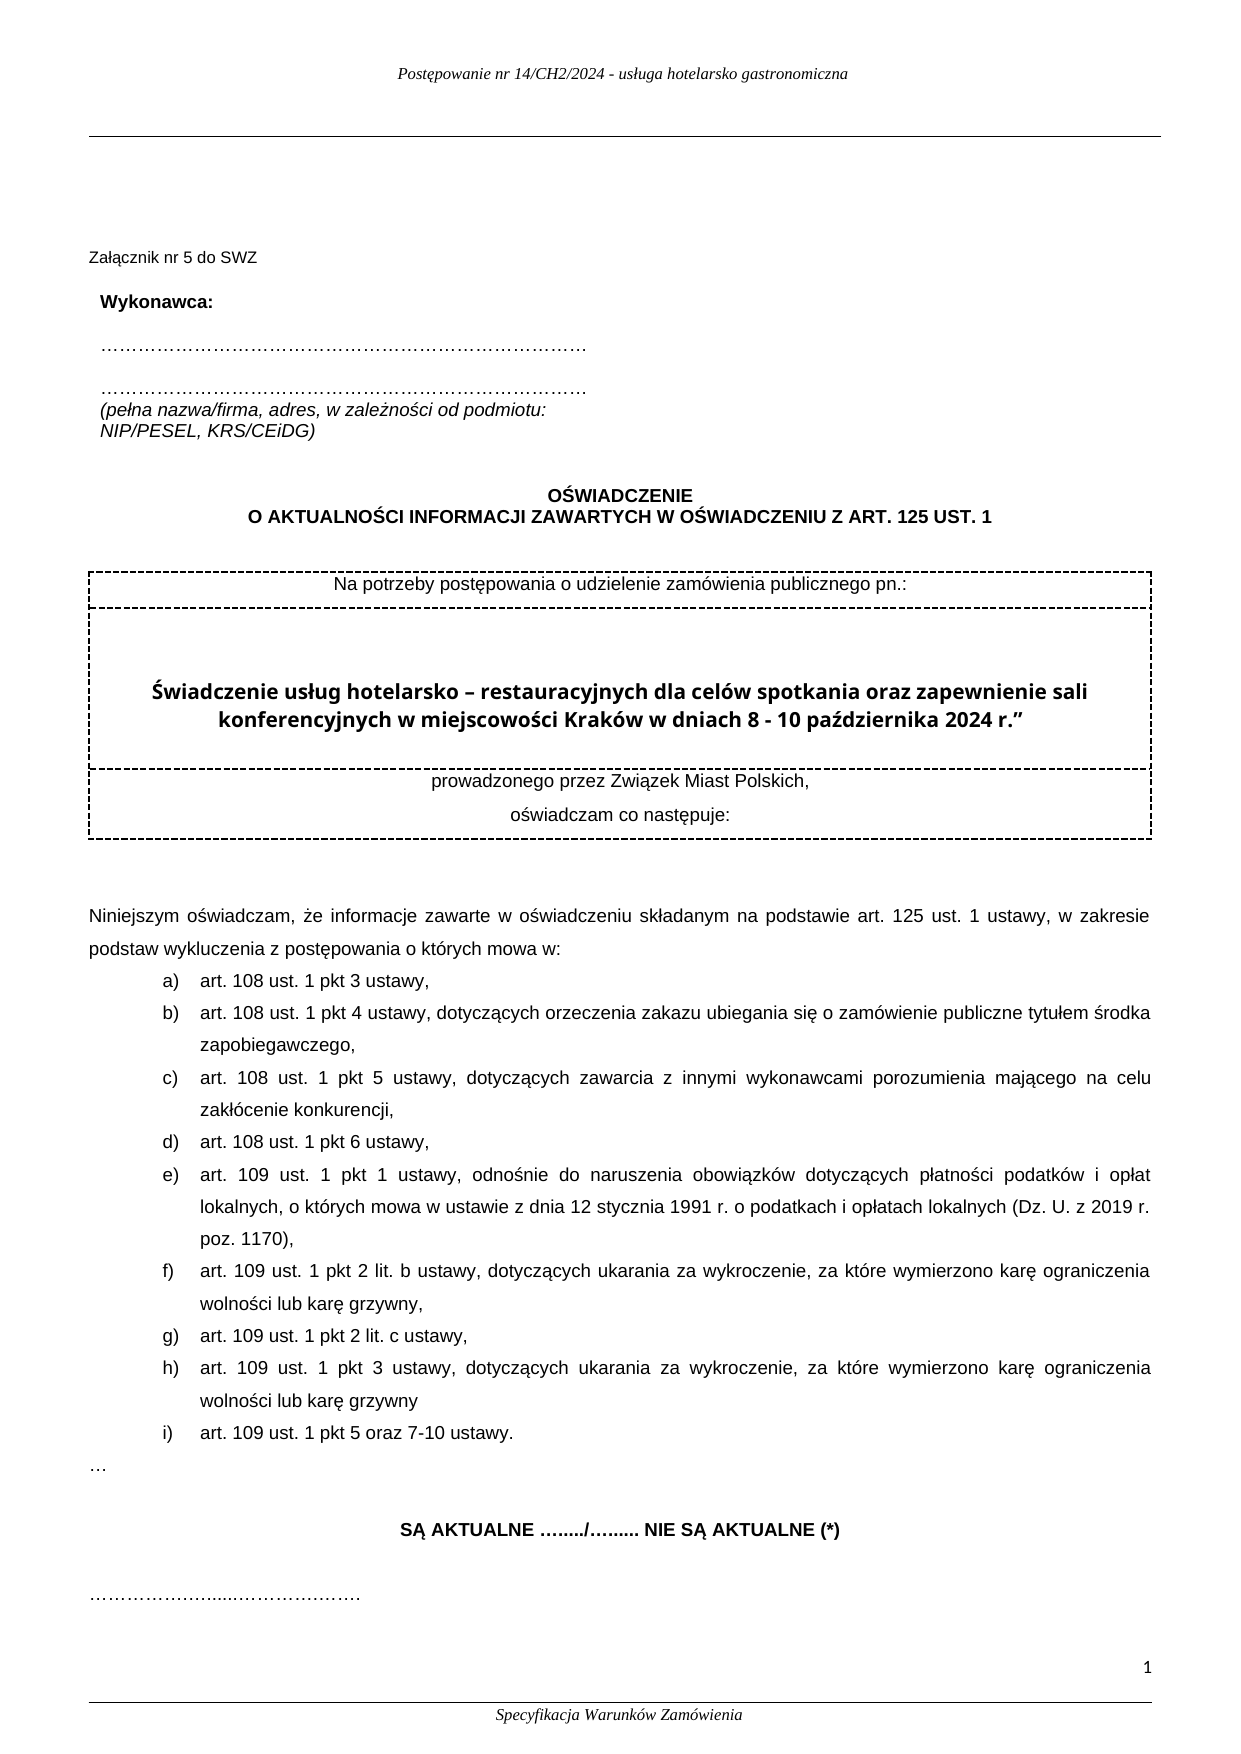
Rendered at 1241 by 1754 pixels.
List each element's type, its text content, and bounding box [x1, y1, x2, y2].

table_cell Świadczenie usług hotelarsko – restauracyjnych dla celów spotkania oraz zapewnienie sali konferencyjnych w miejscowości Kraków w dniach 8 - 10 października 2024 r.” [89, 607, 1151, 768]
text … [89, 1454, 1152, 1476]
list art. 109 ust. 1 pkt 5 oraz 7-10 ustawy. [162, 1422, 1152, 1443]
table_cell …………………………………………………………………… [89, 355, 653, 398]
text Załącznik nr 5 do SWZ [89, 248, 1152, 267]
table_cell …………………………………………………………………… [89, 312, 653, 355]
list art. 109 ust. 1 pkt 2 lit. c ustawy, [162, 1325, 1152, 1346]
table_header Na potrzeby postępowania o udzielenie zamówienia publicznego pn.: [89, 571, 1151, 607]
table_header Wykonawca: [89, 291, 653, 312]
table_cell prowadzonego przez Związek Miast Polskich, oświadczam co następuje: [89, 768, 1151, 838]
list art. 109 ust. 1 pkt 3 ustawy, dotyczących ukarania za wykroczenie, za które wymierzono karę ograniczenia wolności lub karę grzywny [162, 1357, 1152, 1411]
list art. 108 ust. 1 pkt 4 ustawy, dotyczących orzeczenia zakazu ubiegania się o zamówienie publiczne tytułem środka zapobiegawczego, [162, 1002, 1152, 1056]
text OŚWIADCZENIE [89, 484, 1152, 506]
list art. 108 ust. 1 pkt 5 ustawy, dotyczących zawarcia z innymi wykonawcami porozumienia mającego na celu zakłócenie konkurencji, [162, 1066, 1152, 1120]
list art. 108 ust. 1 pkt 6 ustawy, [162, 1131, 1152, 1153]
text …………….…......………….……. [89, 1583, 1152, 1605]
list art. 109 ust. 1 pkt 1 ustawy, odnośnie do naruszenia obowiązków dotyczących płatności podatków i opłat lokalnych, o których mowa w ustawie z dnia 12 stycznia 1991 r. o podatkach i opłatach lokalnych (Dz. U. z 2019 r. poz. 1170), [162, 1163, 1152, 1249]
text O AKTUALNOŚCI INFORMACJI ZAWARTYCH W OŚWIADCZENIU Z ART. 125 UST. 1 [89, 506, 1152, 528]
text SĄ AKTUALNE …...../…...... NIE SĄ AKTUALNE (*) [89, 1518, 1152, 1540]
table_cell (pełna nazwa/firma, adres, w zależności od podmiotu: NIP/PESEL, KRS/CEiDG) [89, 398, 653, 441]
list art. 108 ust. 1 pkt 3 ustawy, [162, 969, 1152, 991]
list art. 109 ust. 1 pkt 2 lit. b ustawy, dotyczących ukarania za wykroczenie, za które wymierzono karę ograniczenia wolności lub karę grzywny, [162, 1260, 1152, 1314]
text Niniejszym oświadczam, że informacje zawarte w oświadczeniu składanym na podstawie art. 125 ust. 1 ustawy, w zakresie podstaw wykluczenia z postępowania o których mowa w: [89, 905, 1152, 959]
